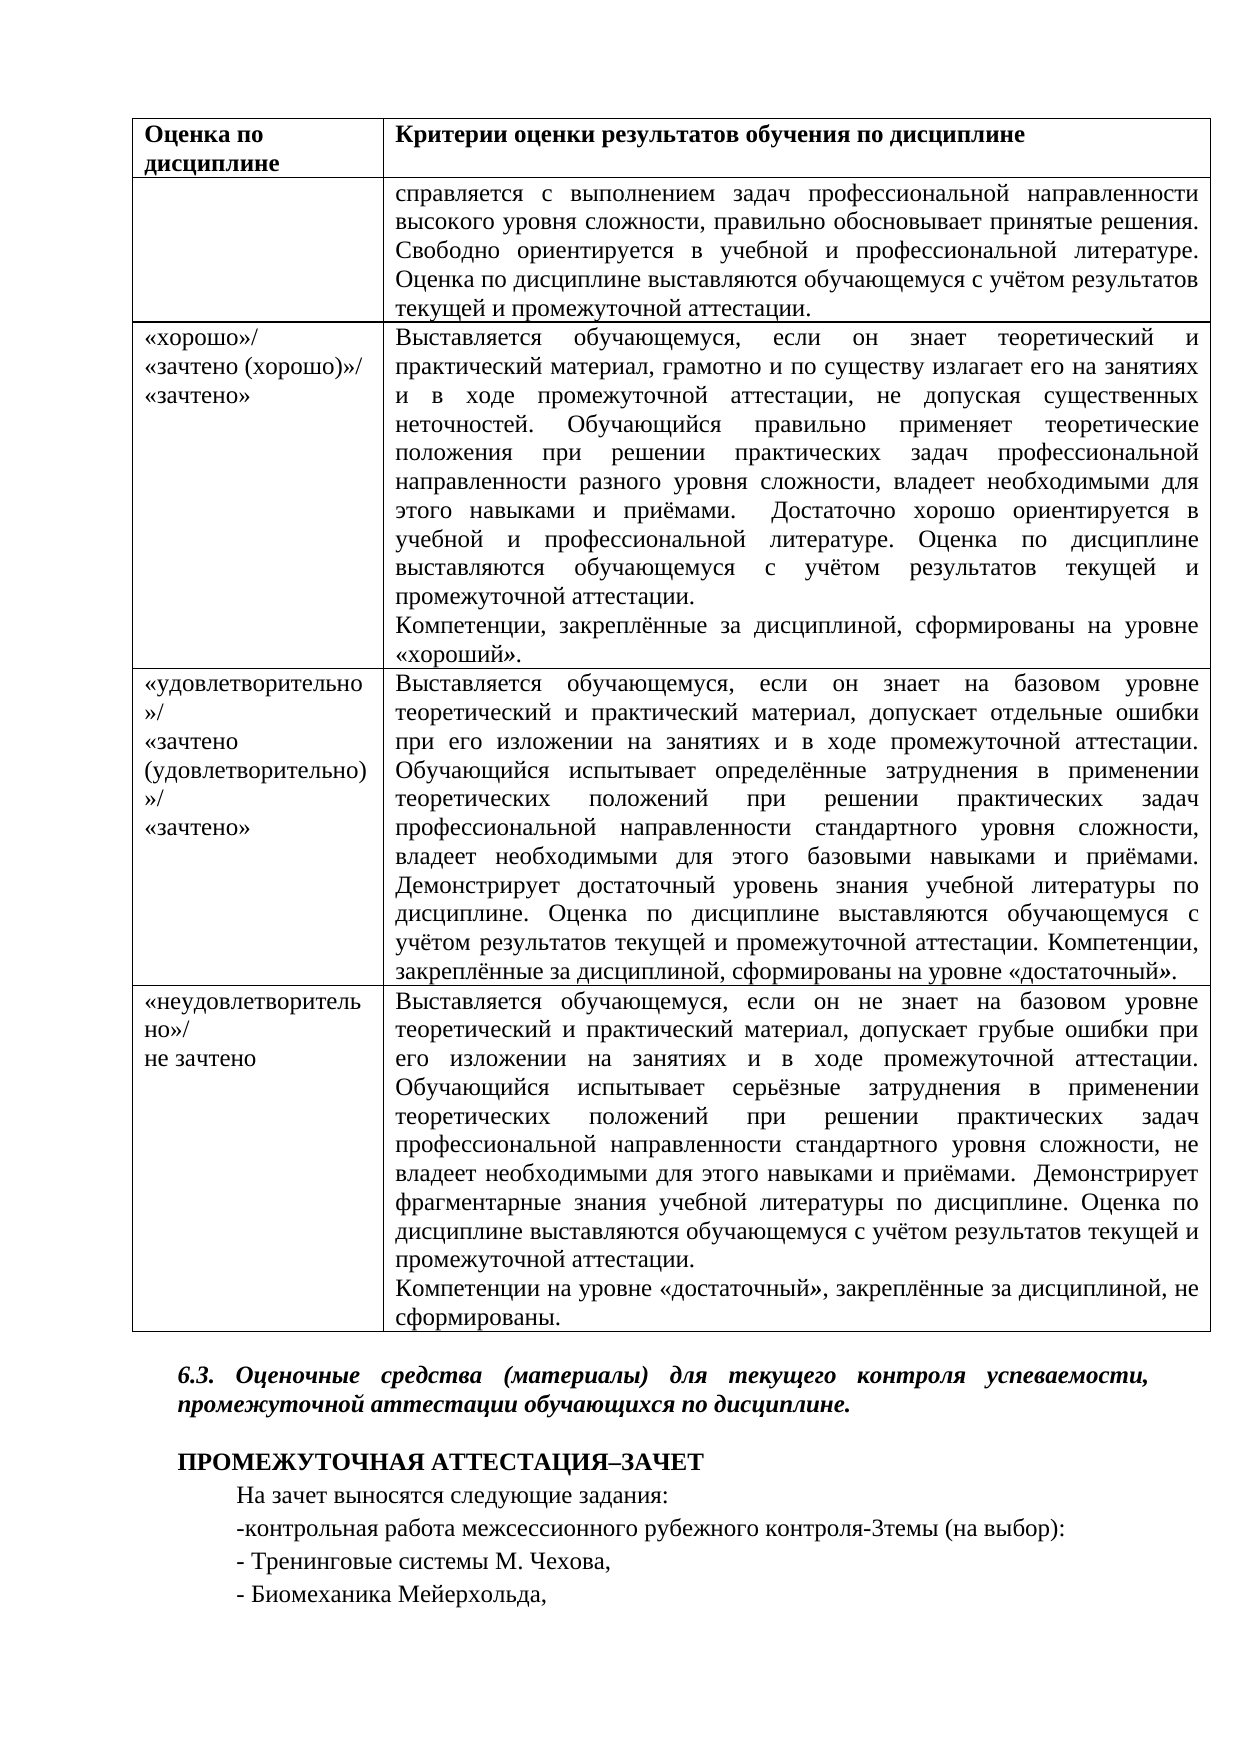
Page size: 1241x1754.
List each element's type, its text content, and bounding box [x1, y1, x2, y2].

table_header Оценка по дисциплине [133, 119, 383, 177]
text ПРОМЕЖУТОЧНАЯ АТТЕСТАЦИЯ–ЗАЧЕТ [177, 1447, 1152, 1476]
table_cell Выставляется обучающемуся, если он не знает на базовом уровне теоретический и практический материал, допускает грубые ошибки при его изложении на занятиях и в ходе промежуточной аттестации. Обучающийся испытывает серьёзные затруднения в применении теоретических положений при решении практических задач профессиональной направленности стандартного уровня сложности, не владеет необходимыми для этого навыками и приёмами. Демонстрирует фрагментарные знания учебной литературы по дисциплине. Оценка по дисциплине выставляются обучающемуся с учётом результатов текущей и промежуточной аттестации. Компетенции на уровне «достаточный», закреплённые за дисциплиной, не сформированы. [384, 986, 1210, 1331]
table_cell «удовлетворительно»/ «зачтено (удовлетворительно)»/ «зачтено» [133, 669, 383, 985]
text - Биомеханика Мейерхольда, [177, 1579, 1152, 1608]
text - Тренинговые системы М. Чехова, [177, 1546, 1152, 1575]
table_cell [133, 178, 383, 321]
table_cell «неудовлетворительно»/ не зачтено [133, 986, 383, 1331]
text 6.3. Оценочные средства (материалы) для текущего контроля успеваемости, промежуточной аттестации обучающихся по дисциплине. [177, 1361, 1152, 1418]
table_header Критерии оценки результатов обучения по дисциплине [384, 119, 1210, 177]
text На зачет выносятся следующие задания: [177, 1480, 1152, 1509]
table_cell Выставляется обучающемуся, если он знает на базовом уровне теоретический и практический материал, допускает отдельные ошибки при его изложении на занятиях и в ходе промежуточной аттестации. Обучающийся испытывает определённые затруднения в применении теоретических положений при решении практических задач профессиональной направленности стандартного уровня сложности, владеет необходимыми для этого базовыми навыками и приёмами. Демонстрирует достаточный уровень знания учебной литературы по дисциплине. Оценка по дисциплине выставляются обучающемуся с учётом результатов текущей и промежуточной аттестации. Компетенции, закреплённые за дисциплиной, сформированы на уровне «достаточный». [384, 669, 1210, 985]
table_cell «хорошо»/ «зачтено (хорошо)»/ «зачтено» [133, 323, 383, 667]
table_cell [384, 178, 1210, 321]
table_cell Выставляется обучающемуся, если он знает теоретический и практический материал, грамотно и по существу излагает его на занятиях и в ходе промежуточной аттестации, не допуская существенных неточностей. Обучающийся правильно применяет теоретические положения при решении практических задач профессиональной направленности разного уровня сложности, владеет необходимыми для этого навыками и приёмами. Достаточно хорошо ориентируется в учебной и профессиональной литературе. Оценка по дисциплине выставляются обучающемуся с учётом результатов текущей и промежуточной аттестации. Компетенции, закреплённые за дисциплиной, сформированы на уровне «хороший». [384, 323, 1210, 667]
text -контрольная работа межсессионного рубежного контроля-3темы (на выбор): [177, 1513, 1152, 1542]
